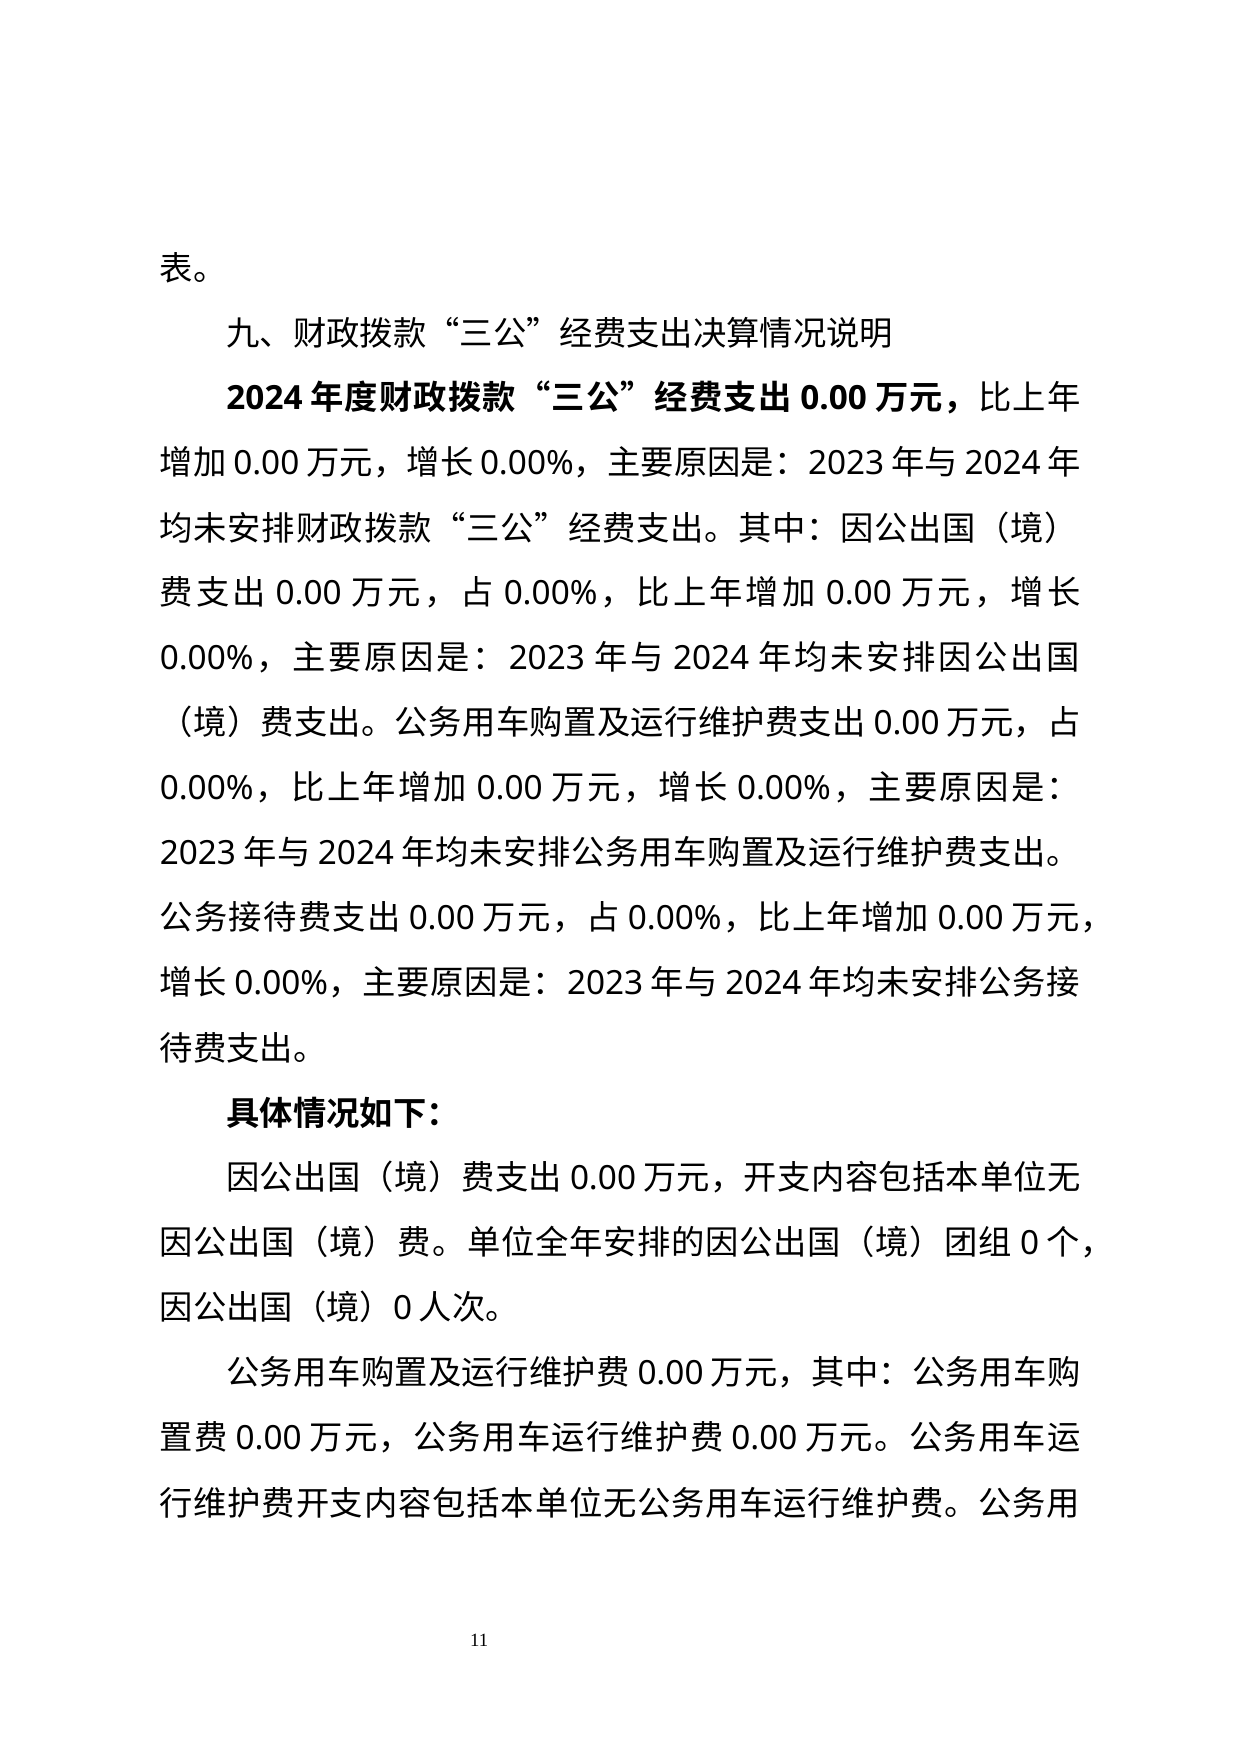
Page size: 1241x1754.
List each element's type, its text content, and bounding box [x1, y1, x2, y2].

text 2024年度财政拨款“三公”经费支出0.00万元，比上年增加0.00万元，增长0.00%，主要原因是：2023年与2024年均未安排财政拨款“三公”经费支出。其中：因公出国（境）费支出0.00万元，占0.00%，比上年增加0.00万元，增长0.00%，主要原因是：2023年与2024年均未安排因公出国（境）费支出。公务用车购置及运行维护费支出0.00万元，占0.00%，比上年增加0.00万元，增长0.00%，主要原因是：2023年与2024年均未安排公务用车购置及运行维护费支出。公务接待费支出0.00万元，占0.00%，比上年增加0.00万元，增长0.00%，主要原因是：2023年与2024年均未安排公务接待费支出。 [159, 363, 1081, 1078]
text 九、财政拨款“三公”经费支出决算情况说明 [159, 298, 1081, 363]
text 具体情况如下： [159, 1078, 1081, 1143]
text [159, 1338, 1081, 1533]
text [159, 233, 1081, 298]
text 因公出国（境）费支出0.00万元，开支内容包括本单位无因公出国（境）费。单位全年安排的因公出国（境）团组0个，因公出国（境）0人次。 [159, 1143, 1081, 1338]
